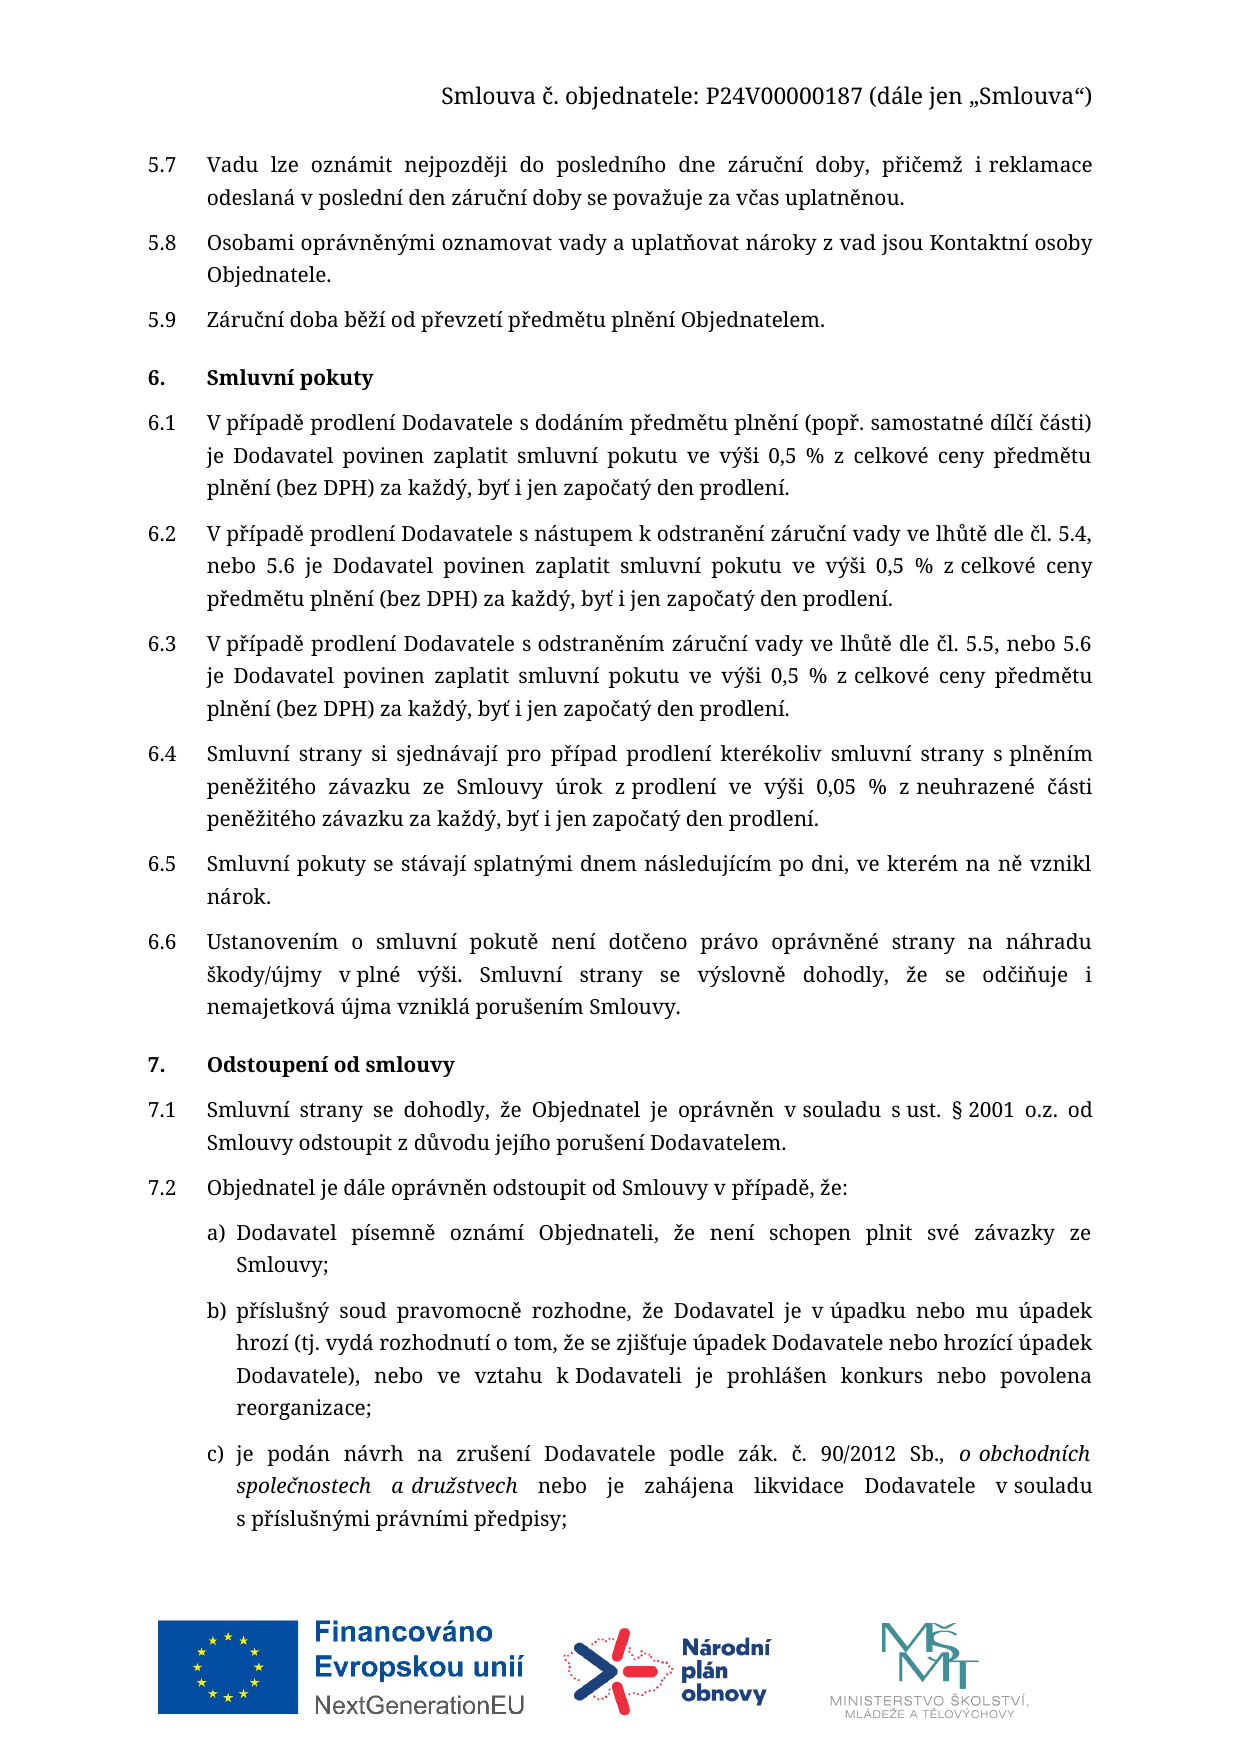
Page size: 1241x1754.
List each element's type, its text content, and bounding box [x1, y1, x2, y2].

list Dodavatel písemně oznámí Objednateli, že není schopen plnit své závazky ze Smlouvy; [207, 1218, 1093, 1279]
picture [820, 1616, 1039, 1726]
list Vadu lze oznámit nejpozději do posledního dne záruční doby, přičemž i reklamace odeslaná v poslední den záruční doby se považuje za včas uplatněnou. [148, 150, 1093, 211]
list Smluvní strany se dohodly, že Objednatel je oprávněn v souladu s ust. § 2001 o.z. od Smlouvy odstoupit z důvodu jejího porušení Dodavatelem. [148, 1095, 1093, 1156]
list příslušný soud pravomocně rozhodne, že Dodavatel je v úpadku nebo mu úpadek hrozí (tj. vydá rozhodnutí o tom, že se zjišťuje úpadek Dodavatele nebo hrozící úpadek Dodavatele), nebo ve vztahu k Dodavateli je prohlášen konkurs nebo povolena reorganizace; [207, 1296, 1093, 1422]
list je podán návrh na zrušení Dodavatele podle zák. č. 90/2012 Sb., o obchodních společnostech a družstvech nebo je zahájena likvidace Dodavatele v souladu s příslušnými právními předpisy; [207, 1439, 1093, 1532]
list V případě prodlení Dodavatele s nástupem k odstranění záruční vady ve lhůtě dle čl. 5.4, nebo 5.6 je Dodavatel povinen zaplatit smluvní pokutu ve výši 0,5 % z celkové ceny předmětu plnění (bez DPH) za každý, byť i jen započatý den prodlení. [148, 519, 1093, 612]
list Objednatel je dále oprávněn odstoupit od Smlouvy v případě, že: [148, 1173, 1093, 1201]
picture [147, 1605, 789, 1726]
list Ustanovením o smluvní pokutě není dotčeno právo oprávněné strany na náhradu škody/újmy v plné výši. Smluvní strany se výslovně dohodly, že se odčiňuje i nemajetková újma vzniklá porušením Smlouvy. [148, 927, 1093, 1021]
list V případě prodlení Dodavatele s odstraněním záruční vady ve lhůtě dle čl. 5.5, nebo 5.6 je Dodavatel povinen zaplatit smluvní pokutu ve výši 0,5 % z celkové ceny předmětu plnění (bez DPH) za každý, byť i jen započatý den prodlení. [148, 629, 1093, 723]
list V případě prodlení Dodavatele s dodáním předmětu plnění (popř. samostatné dílčí části) je Dodavatel povinen zaplatit smluvní pokutu ve výši 0,5 % z celkové ceny předmětu plnění (bez DPH) za každý, byť i jen započatý den prodlení. [148, 408, 1093, 502]
list Smluvní pokuty se stávají splatnými dnem následujícím po dni, ve kterém na ně vznikl nárok. [148, 849, 1093, 911]
list Záruční doba běží od převzetí předmětu plnění Objednatelem. [148, 306, 1093, 334]
list Odstoupení od smlouvy [148, 1050, 1093, 1078]
list Smluvní strany si sjednávají pro případ prodlení kterékoliv smluvní strany s plněním peněžitého závazku ze Smlouvy úrok z prodlení ve výši 0,05 % z neuhrazené části peněžitého závazku za každý, byť i jen započatý den prodlení. [148, 739, 1093, 833]
list Osobami oprávněnými oznamovat vady a uplatňovat nároky z vad jsou Kontaktní osoby Objednatele. [148, 228, 1093, 289]
list Smluvní pokuty [148, 363, 1093, 392]
